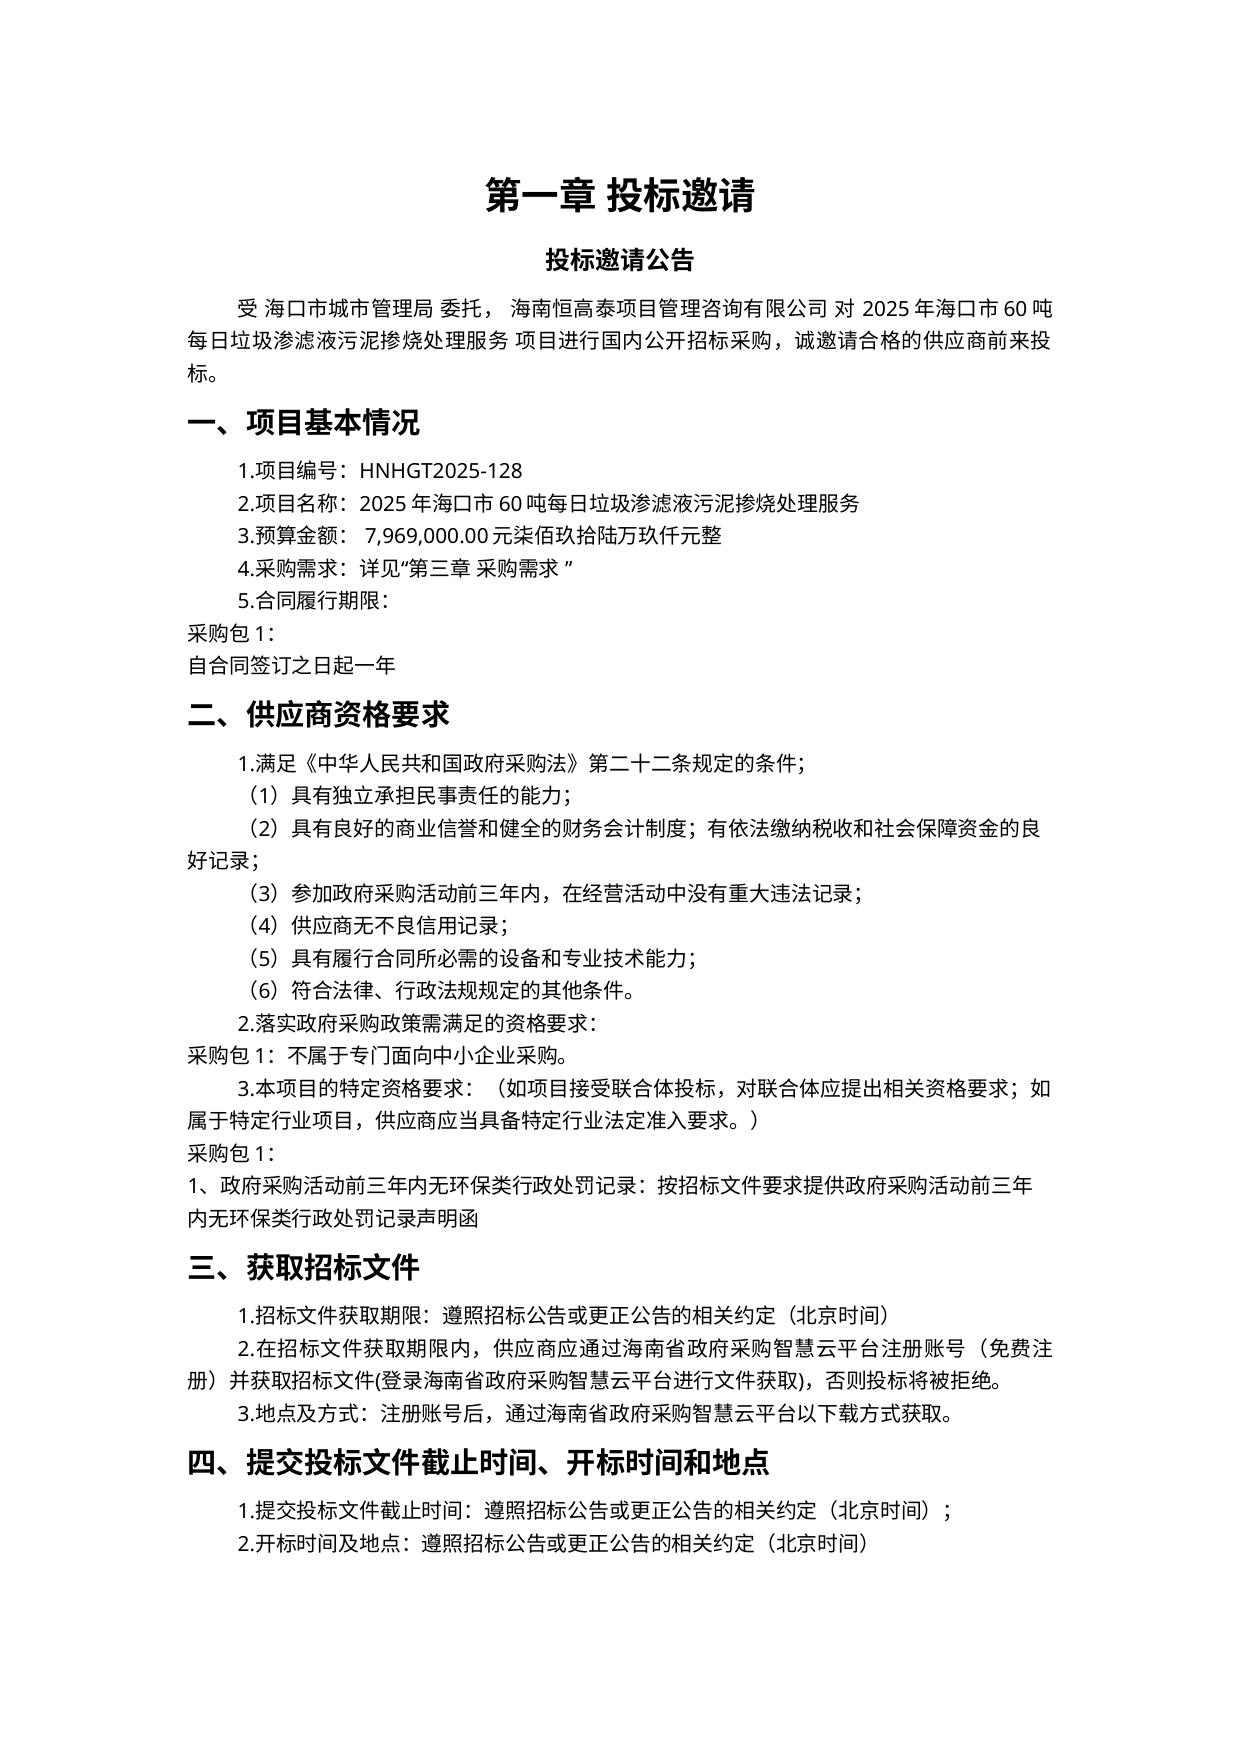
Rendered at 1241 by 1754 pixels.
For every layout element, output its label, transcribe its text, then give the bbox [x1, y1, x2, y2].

text 四、提交投标文件截止时间、开标时间和地点 [187, 1429, 1053, 1494]
text （4）供应商无不良信用记录； [187, 909, 1053, 942]
text （3）参加政府采购活动前三年内，在经营活动中没有重大违法记录； [187, 877, 1053, 909]
text 3.地点及方式：注册账号后，通过海南省政府采购智慧云平台以下载方式获取。 [187, 1397, 1053, 1429]
text （5）具有履行合同所必需的设备和专业技术能力； [187, 942, 1053, 974]
text 3.本项目的特定资格要求：（如项目接受联合体投标，对联合体应提出相关资格要求；如属于特定行业项目，供应商应当具备特定行业法定准入要求。） [187, 1072, 1053, 1137]
text 受 海口市城市管理局 委托， 海南恒高泰项目管理咨询有限公司 对 2025年海口市60吨每日垃圾渗滤液污泥掺烧处理服务 项目进行国内公开招标采购，诚邀请合格的供应商前来投标。 [187, 292, 1053, 389]
text 2.在招标文件获取期限内，供应商应通过海南省政府采购智慧云平台注册账号（免费注册）并获取招标文件(登录海南省政府采购智慧云平台进行文件获取)，否则投标将被拒绝。 [187, 1332, 1053, 1397]
text 一、项目基本情况 [187, 389, 1053, 454]
text 自合同签订之日起一年 [187, 649, 1053, 682]
text 采购包1： [187, 617, 1053, 649]
text 1.提交投标文件截止时间：遵照招标公告或更正公告的相关约定（北京时间）； [187, 1494, 1053, 1527]
text （1）具有独立承担民事责任的能力； [187, 779, 1053, 812]
text 采购包1：不属于专门面向中小企业采购。 [187, 1039, 1053, 1072]
text 1.项目编号：HNHGT2025-128 [187, 454, 1053, 487]
text 4.采购需求：详见“第三章 采购需求 ” [187, 552, 1053, 584]
text 投标邀请公告 [187, 227, 1053, 292]
text 2.项目名称：2025年海口市60吨每日垃圾渗滤液污泥掺烧处理服务 [187, 487, 1053, 519]
text 第一章 投标邀请 [187, 162, 1053, 227]
text 采购包1： [187, 1137, 1053, 1169]
text 1、政府采购活动前三年内无环保类行政处罚记录：按招标文件要求提供政府采购活动前三年内无环保类行政处罚记录声明函 [187, 1169, 1053, 1234]
text 2.落实政府采购政策需满足的资格要求： [187, 1007, 1053, 1039]
text 5.合同履行期限： [187, 584, 1053, 617]
text 三、获取招标文件 [187, 1234, 1053, 1299]
text （2）具有良好的商业信誉和健全的财务会计制度；有依法缴纳税收和社会保障资金的良好记录； [187, 812, 1053, 877]
text 2.开标时间及地点：遵照招标公告或更正公告的相关约定（北京时间） [187, 1527, 1053, 1559]
text （6）符合法律、行政法规规定的其他条件。 [187, 974, 1053, 1007]
text 二、供应商资格要求 [187, 682, 1053, 747]
text 1.招标文件获取期限：遵照招标公告或更正公告的相关约定（北京时间） [187, 1299, 1053, 1332]
text 3.预算金额： 7,969,000.00元柒佰玖拾陆万玖仟元整 [187, 519, 1053, 552]
text 1.满足《中华人民共和国政府采购法》第二十二条规定的条件； [187, 747, 1053, 779]
